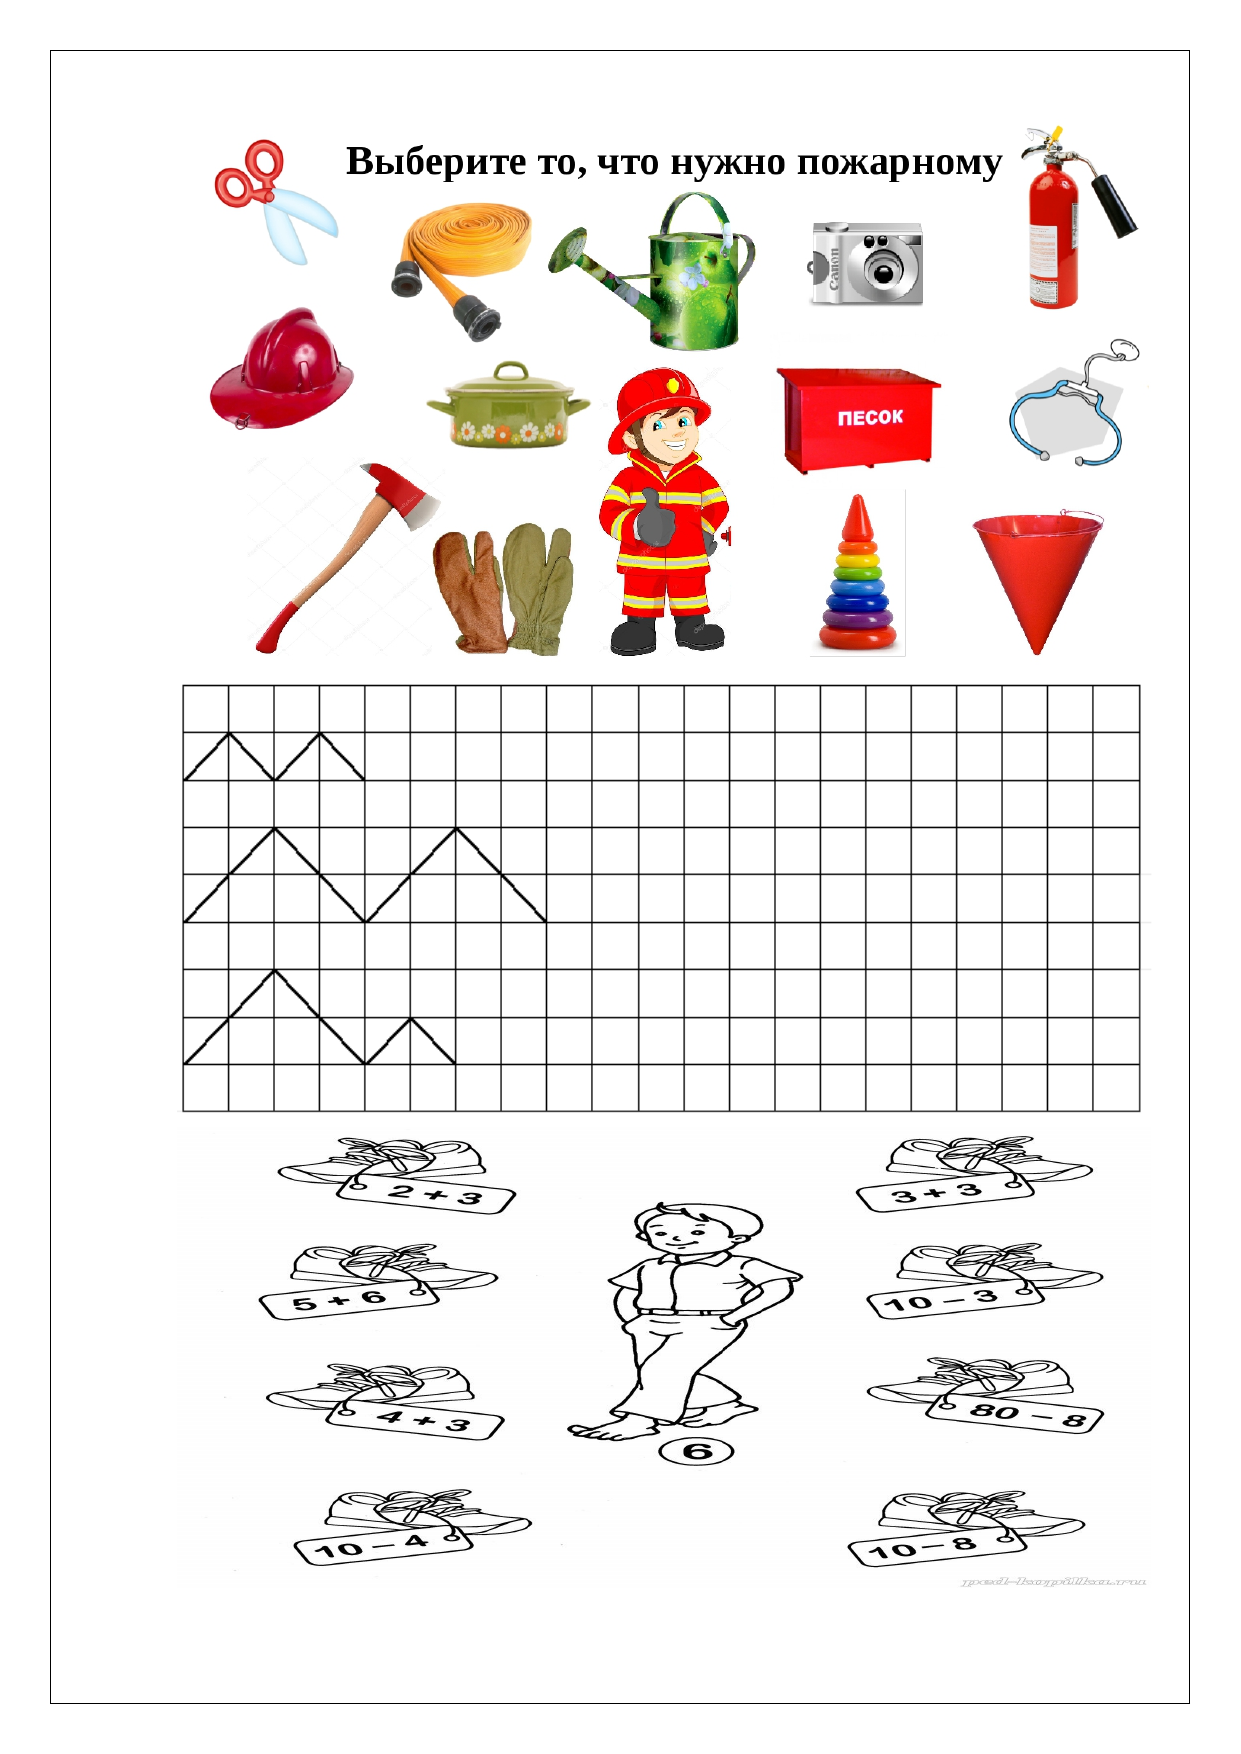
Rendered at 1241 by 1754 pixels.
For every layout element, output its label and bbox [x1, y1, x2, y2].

picture [177, 1126, 1152, 1588]
picture [177, 668, 1152, 1125]
picture [177, 118, 1152, 666]
